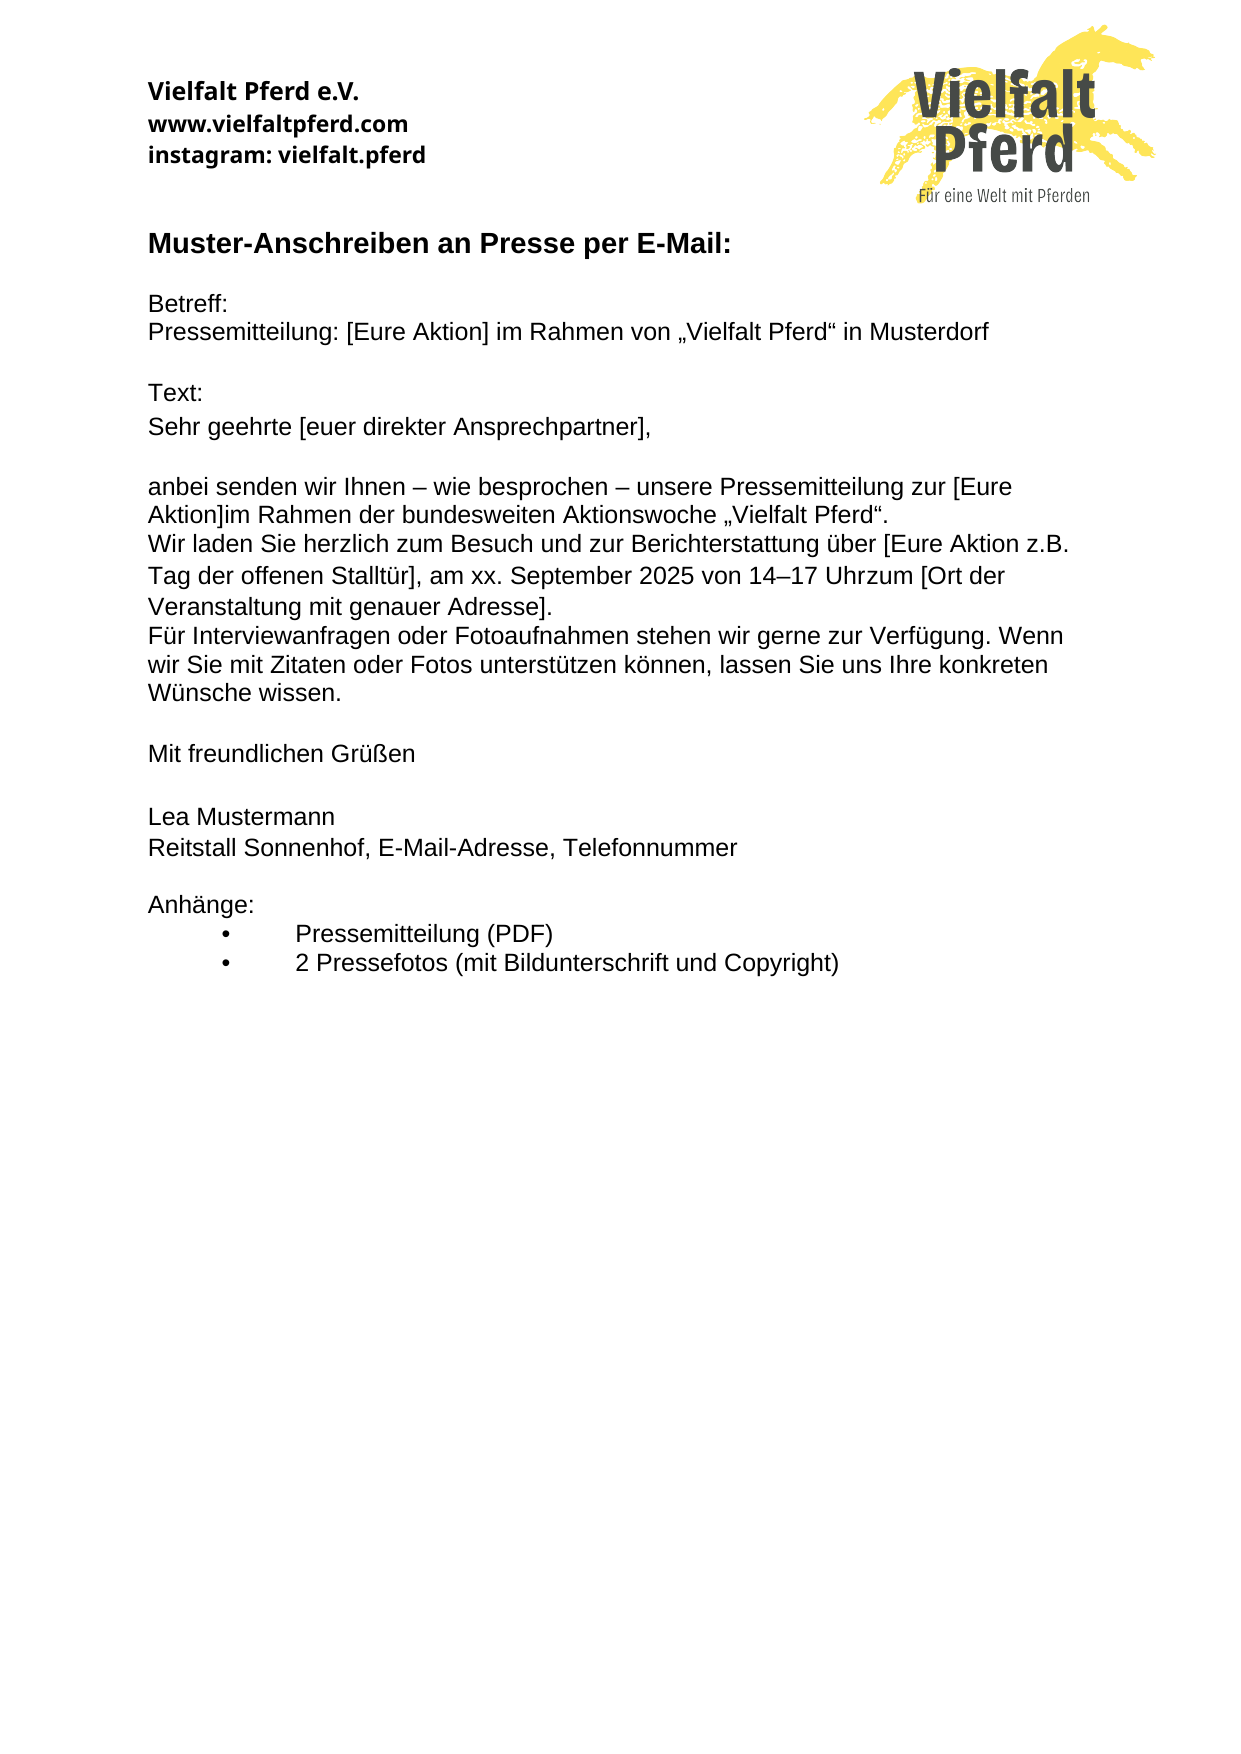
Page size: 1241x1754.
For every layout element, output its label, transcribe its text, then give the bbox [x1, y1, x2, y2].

text Text: [148, 375, 1093, 409]
text Mit freundlichen Grüßen [148, 736, 1093, 770]
picture [840, 1, 1177, 252]
text Für Interviewanfragen oder Fotoaufnahmen stehen wir gerne zur Verfügung. Wenn wir Sie mit Zitaten oder Fotos unterstützen können, lassen Sie uns Ihre konkreten Wünsche wissen. [148, 621, 1093, 707]
text Anhänge: [148, 890, 1093, 919]
text • 2 Pressefotos (mit Bildunterschrift und Copyright) [148, 948, 1093, 976]
text Muster-Anschreiben an Presse per E-Mail: [148, 226, 1093, 260]
text Wir laden Sie herzlich zum Besuch und zur Berichterstattung über [Eure Aktion z.B. Tag der offenen Stalltür], am xx. September 2025 von 14–17 Uhr zum [Ort der Veranstaltung mit genauer Adresse]. [148, 529, 1093, 621]
text Betreff: [148, 289, 1093, 317]
text Sehr geehrte [euer direkter Ansprechpartner], [148, 409, 1093, 443]
text Lea Mustermann [148, 799, 1093, 833]
text Reitstall Sonnenhof, E-Mail-Adresse, Telefonnummer [148, 833, 1093, 861]
text anbei senden wir Ihnen – wie besprochen – unsere Pressemitteilung zur [Eure Aktion]im Rahmen der bundesweiten Aktionswoche „Vielfalt Pferd“. [148, 472, 1093, 529]
text • Pressemitteilung (PDF) [148, 919, 1093, 948]
text Pressemitteilung: [Eure Aktion] im Rahmen von „Vielfalt Pferd“ in Musterdorf [148, 317, 1093, 346]
